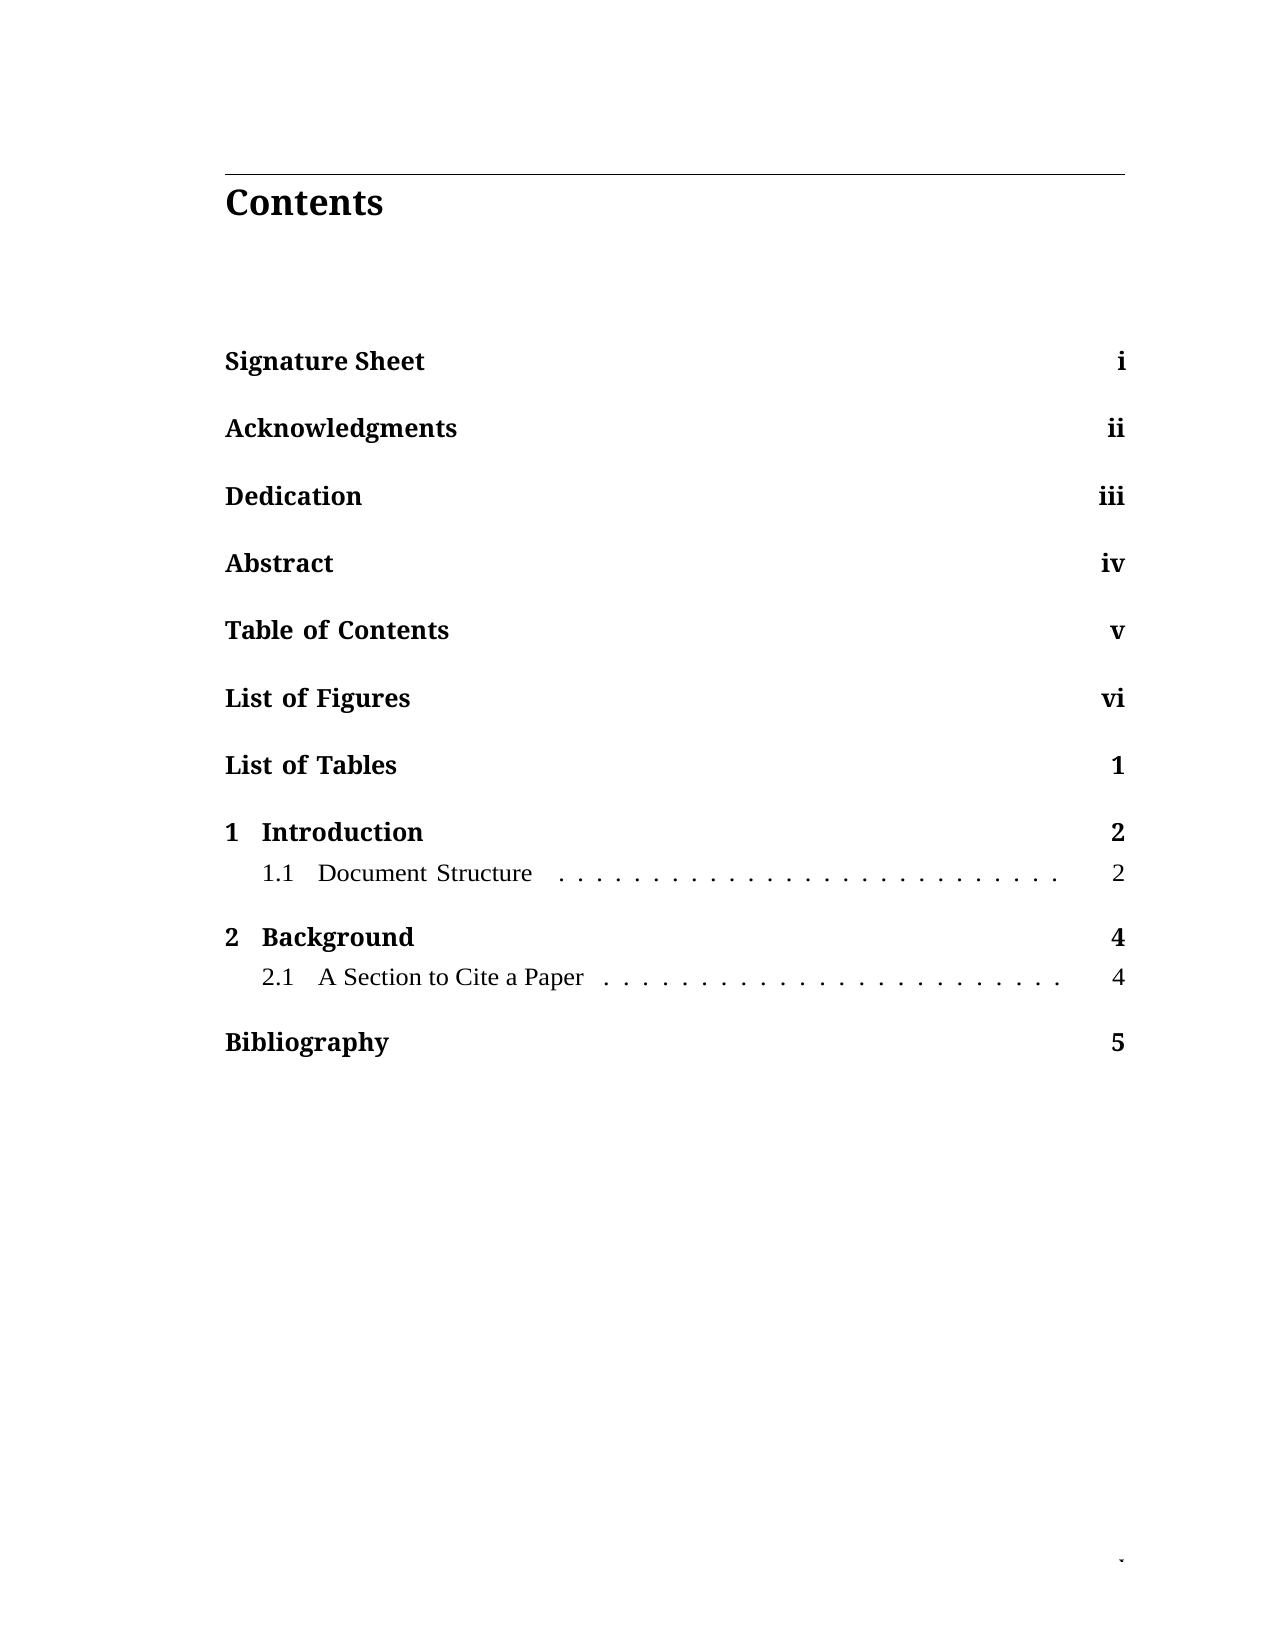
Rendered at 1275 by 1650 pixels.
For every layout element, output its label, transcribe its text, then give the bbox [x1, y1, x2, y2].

text Signature Sheet i [225, 343, 1137, 377]
subtitle Contents [225, 128, 1137, 226]
